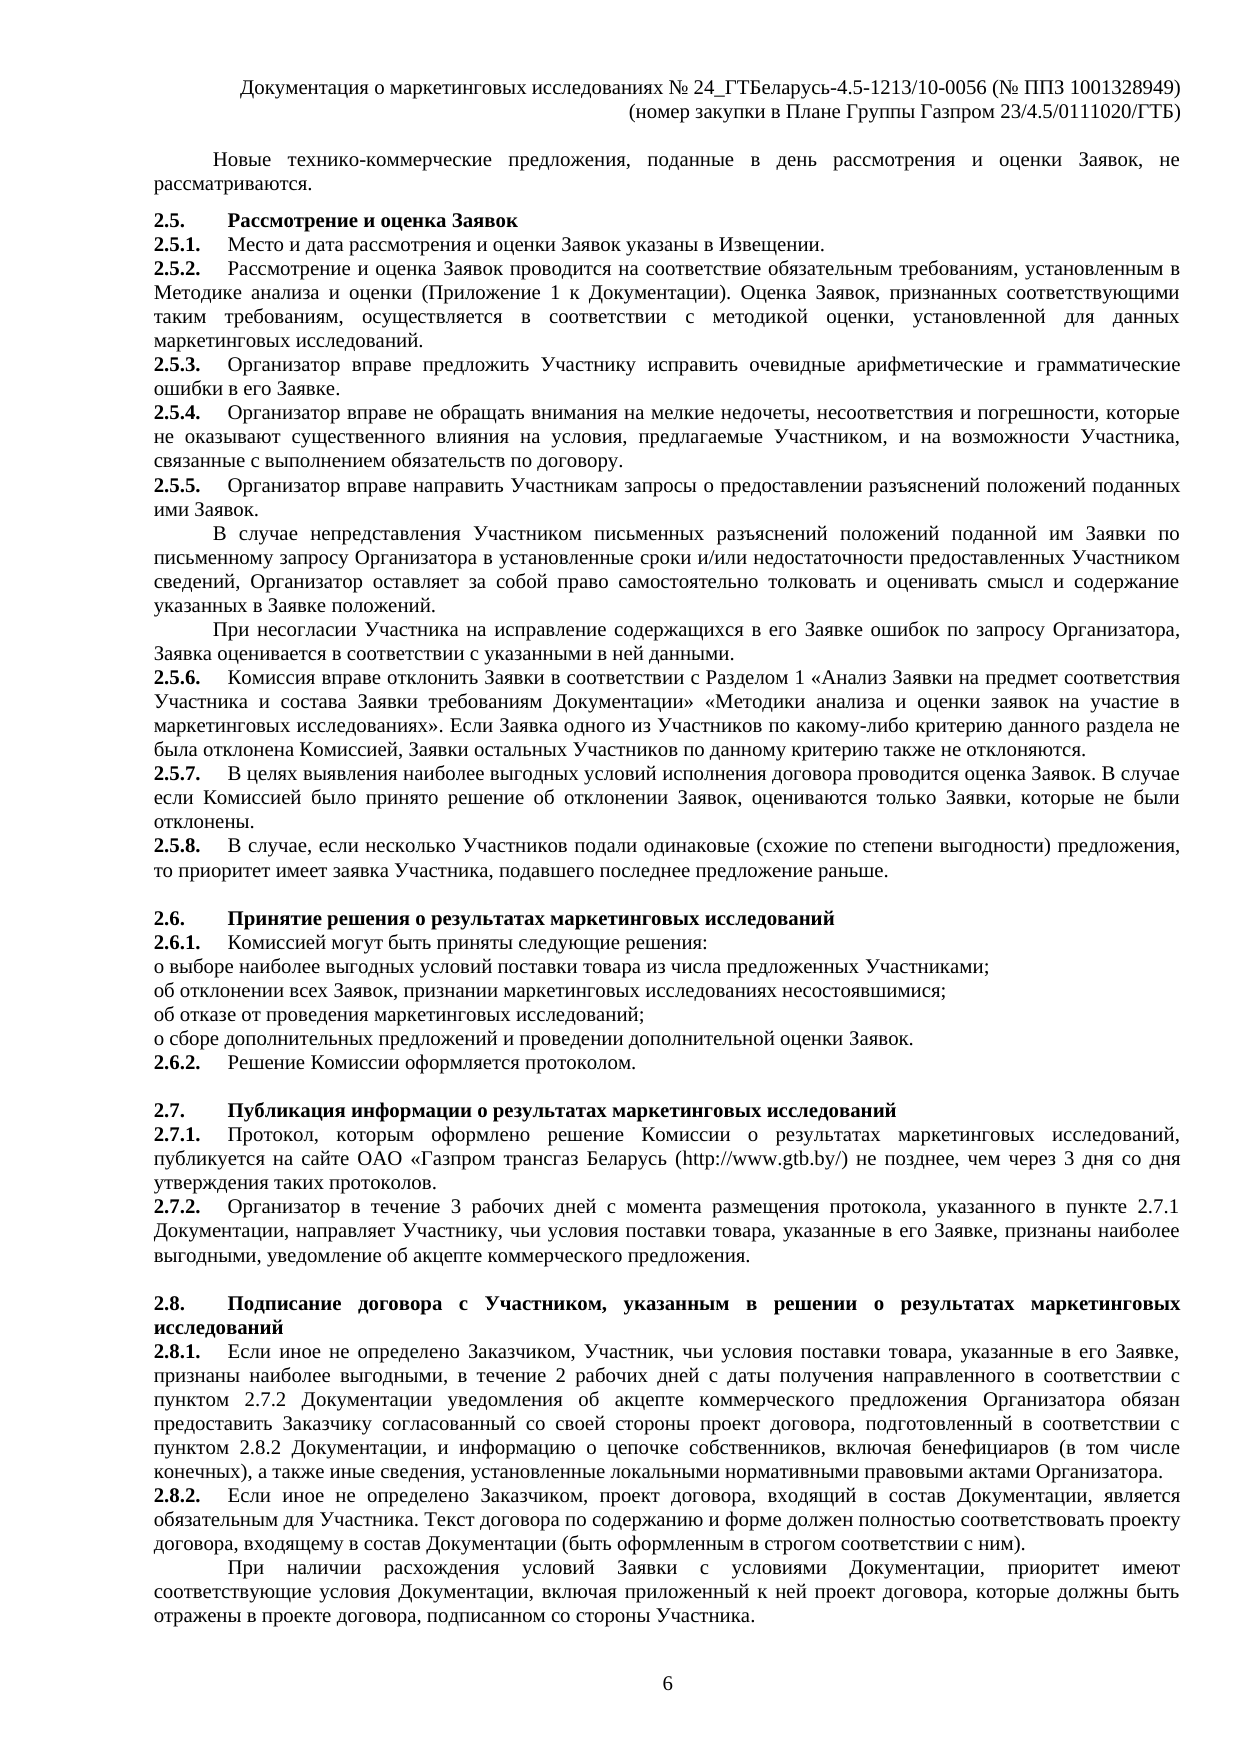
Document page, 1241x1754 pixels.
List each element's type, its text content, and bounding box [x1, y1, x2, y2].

list В случае, если несколько Участников подали одинаковые (схожие по степени выгодности) предложения, то приоритет имеет заявка Участника, подавшего последнее предложение раньше. [153, 833, 1181, 882]
list Рассмотрение и оценка Заявок проводится на соответствие обязательным требованиям, установленным в Методике анализа и оценки (Приложение 1 к Документации). Оценка Заявок, признанных соответствующими таким требованиям, осуществляется в соответствии с методикой оценки, установленной для данных маркетинговых исследований. [153, 256, 1181, 352]
list Принятие решения о результатах маркетинговых исследований [153, 906, 1181, 930]
list Организатор вправе направить Участникам запросы о предоставлении разъяснений положений поданных ими Заявок. [153, 472, 1181, 521]
list Организатор в течение 3 рабочих дней с момента размещения протокола, указанного в пункте 2.7.1 Документации, направляет Участнику, чьи условия поставки товара, указанные в его Заявке, признаны наиболее выгодными, уведомление об акцепте коммерческого предложения. [153, 1194, 1181, 1267]
text о сборе дополнительных предложений и проведении дополнительной оценки Заявок. [153, 1026, 1181, 1050]
list Публикация информации о результатах маркетинговых исследований [153, 1098, 1181, 1122]
list Организатор вправе не обращать внимания на мелкие недочеты, несоответствия и погрешности, которые не оказывают существенного влияния на условия, предлагаемые Участником, и на возможности Участника, связанные с выполнением обязательств по договору. [153, 400, 1181, 472]
text Новые технико-коммерческие предложения, поданные в день рассмотрения и оценки Заявок, не рассматриваются. [153, 147, 1181, 195]
text об отклонении всех Заявок, признании маркетинговых исследованиях несостоявшимися; [153, 978, 1181, 1002]
list Рассмотрение и оценка Заявок [153, 208, 1181, 232]
list Если иное не определено Заказчиком, Участник, чьи условия поставки товара, указанные в его Заявке, признаны наиболее выгодными, в течение 2 рабочих дней с даты получения направленного в соответствии с пунктом 2.7.2 Документации уведомления об акцепте коммерческого предложения Организатора обязан предоставить Заказчику согласованный со своей стороны проект договора, подготовленный в соответствии с пунктом 2.8.2 Документации, и информацию о цепочке собственников, включая бенефициаров (в том числе конечных), а также иные сведения, установленные локальными нормативными правовыми актами Организатора. [153, 1339, 1181, 1483]
list Протокол, которым оформлено решение Комиссии о результатах маркетинговых исследований, публикуется на сайте ОАО «Газпром трансгаз Беларусь (http://www.gtb.by/) не позднее, чем через 3 дня со дня утверждения таких протоколов. [153, 1122, 1181, 1194]
text В случае непредставления Участником письменных разъяснений положений поданной им Заявки по письменному запросу Организатора в установленные сроки и/или недостаточности предоставленных Участником сведений, Организатор оставляет за собой право самостоятельно толковать и оценивать смысл и содержание указанных в Заявке положений. [153, 521, 1181, 617]
list Комиссией могут быть приняты следующие решения: [153, 930, 1181, 954]
list Организатор вправе предложить Участнику исправить очевидные арифметические и грамматические ошибки в его Заявке. [153, 352, 1181, 400]
text При наличии расхождения условий Заявки с условиями Документации, приоритет имеют соответствующие условия Документации, включая приложенный к ней проект договора, которые должны быть отражены в проекте договора, подписанном со стороны Участника. [153, 1555, 1181, 1627]
list Решение Комиссии оформляется протоколом. [153, 1050, 1181, 1074]
list Подписание договора с Участником, указанным в решении о результатах маркетинговых исследований [153, 1291, 1181, 1339]
list Место и дата рассмотрения и оценки Заявок указаны в Извещении. [153, 232, 1181, 256]
text При несогласии Участника на исправление содержащихся в его Заявке ошибок по запросу Организатора, Заявка оценивается в соответствии с указанными в ней данными. [153, 617, 1181, 665]
text об отказе от проведения маркетинговых исследований; [153, 1002, 1181, 1026]
list Если иное не определено Заказчиком, проект договора, входящий в состав Документации, является обязательным для Участника. Текст договора по содержанию и форме должен полностью соответствовать проекту договора, входящему в состав Документации (быть оформленным в строгом соответствии с ним). [153, 1483, 1181, 1555]
text о выборе наиболее выгодных условий поставки товара из числа предложенных Участниками; [153, 954, 1181, 978]
list Комиссия вправе отклонить Заявки в соответствии с Разделом 1 «Анализ Заявки на предмет соответствия Участника и состава Заявки требованиям Документации» «Методики анализа и оценки заявок на участие в маркетинговых исследованиях». Если Заявка одного из Участников по какому-либо критерию данного раздела не была отклонена Комиссией, Заявки остальных Участников по данному критерию также не отклоняются. [153, 665, 1181, 761]
list В целях выявления наиболее выгодных условий исполнения договора проводится оценка Заявок. В случае если Комиссией было принято решение об отклонении Заявок, оцениваются только Заявки, которые не были отклонены. [153, 761, 1181, 833]
